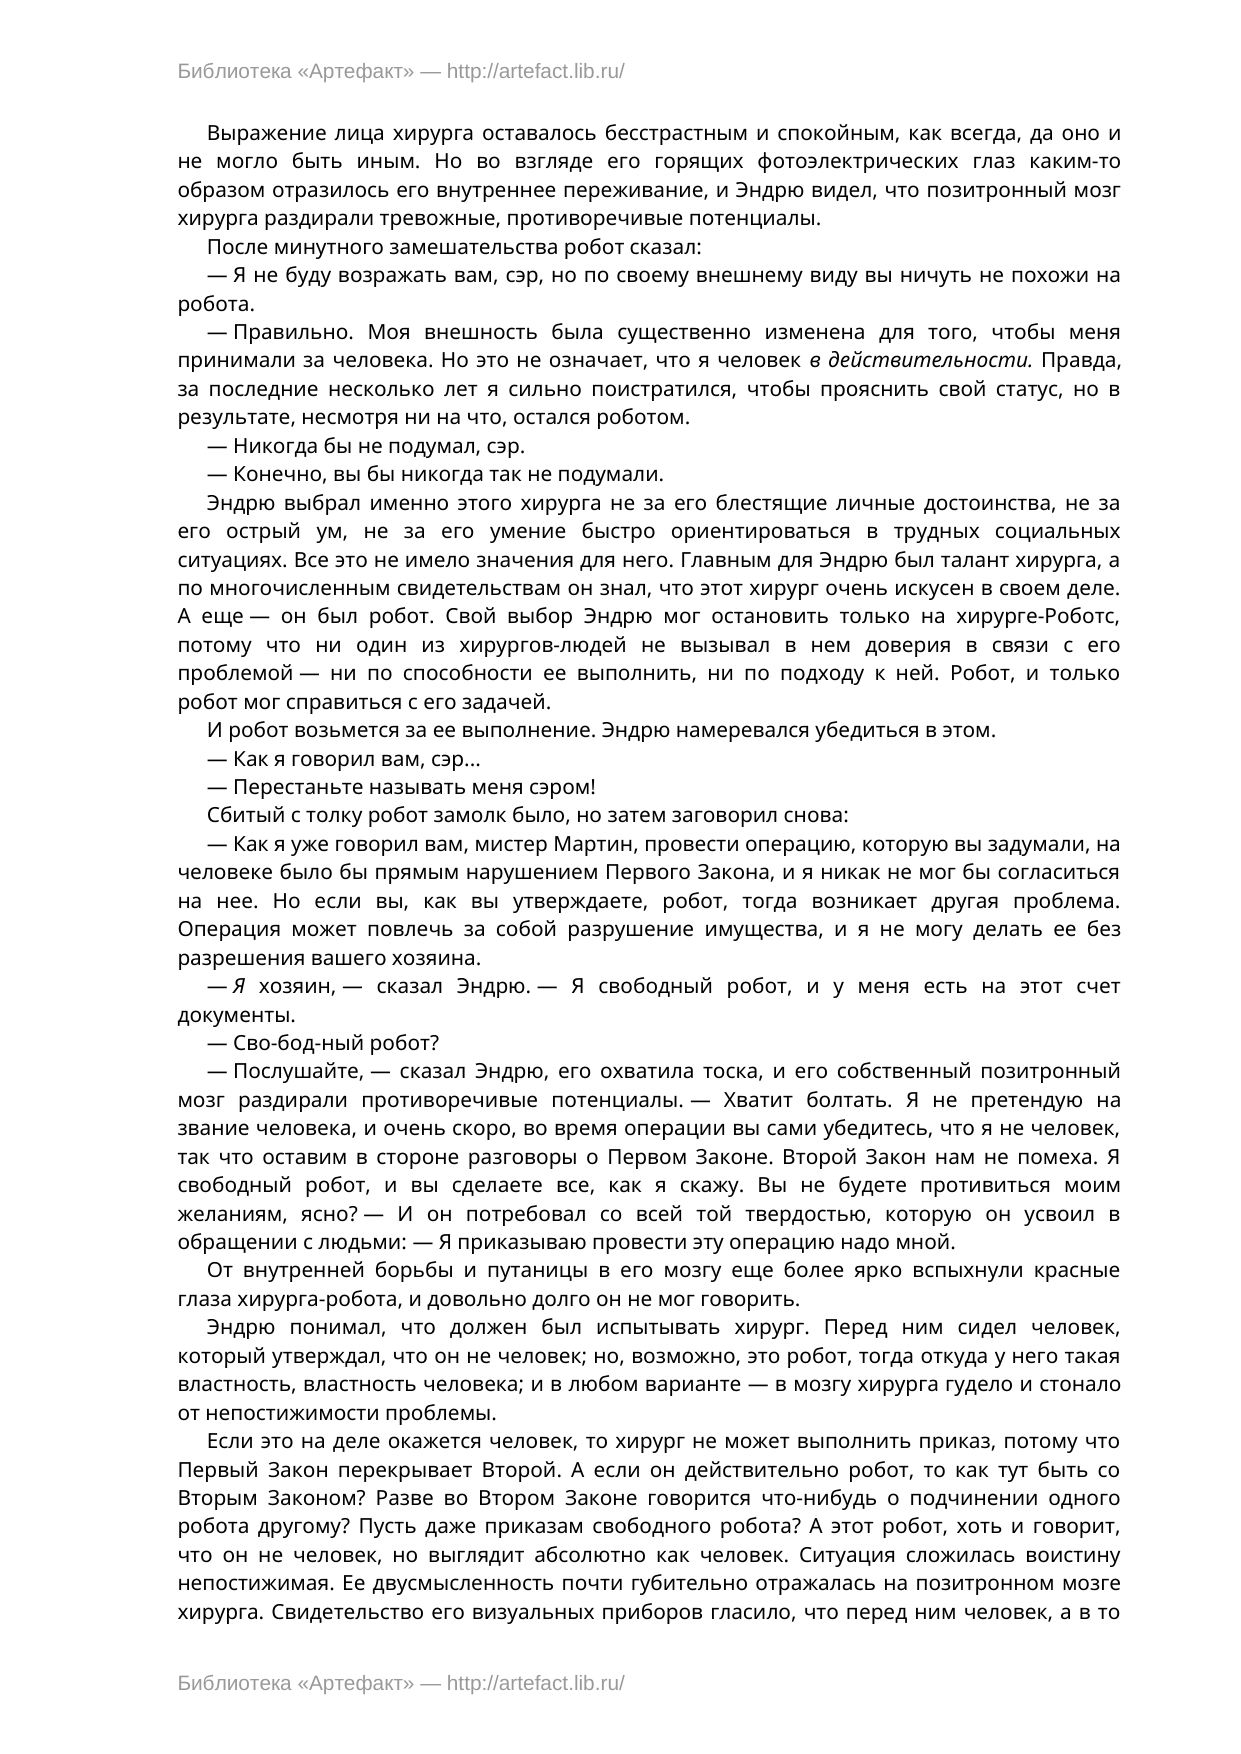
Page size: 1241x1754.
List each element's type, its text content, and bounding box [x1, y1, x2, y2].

text — Как я говорил вам, сэр... [177, 744, 1122, 772]
text От внутренней борьбы и путаницы в его мозгу еще более ярко вспыхнули красные глаза хирурга-робота, и довольно долго он не мог говорить. [177, 1256, 1122, 1312]
text — Я хозяин, — сказал Эндрю. — Я свободный робот, и у меня есть на этот счет документы. [177, 971, 1122, 1028]
text — Правильно. Моя внешность была существенно изменена для того, чтобы меня принимали за человека. Но это не означает, что я человек в действительности. Правда, за последние несколько лет я сильно поистратился, чтобы прояснить свой статус, но в результате, несмотря ни на что, остался роботом. [177, 317, 1122, 431]
text — Перестаньте называть меня сэром! [177, 772, 1122, 801]
text Эндрю понимал, что должен был испытывать хирург. Перед ним сидел человек, который утверждал, что он не человек; но, возможно, это робот, тогда откуда у него такая властность, властность человека; и в любом варианте — в мозгу хирурга гудело и стонало от непостижимости проблемы. [177, 1312, 1122, 1426]
text Сбитый с толку робот замолк было, но затем заговорил снова: [177, 801, 1122, 829]
text — Конечно, вы бы никогда так не подумали. [177, 459, 1122, 488]
text Эндрю выбрал именно этого хирурга не за его блестящие личные достоинства, не за его острый ум, не за его умение быстро ориентироваться в трудных социальных ситуациях. Все это не имело значения для него. Главным для Эндрю был талант хирурга, а по многочисленным свидетельствам он знал, что этот хирург очень искусен в своем деле. А еще — он был робот. Свой выбор Эндрю мог остановить только на хирурге-Роботс, потому что ни один из хирургов-людей не вызывал в нем доверия в связи с его проблемой — ни по способности ее выполнить, ни по подходу к ней. Робот, и только робот мог справиться с его задачей. [177, 488, 1122, 715]
text — Я не буду возражать вам, сэр, но по своему внешнему виду вы ничуть не похожи на робота. [177, 260, 1122, 317]
text — Послушайте, — сказал Эндрю, его охватила тоска, и его собственный позитронный мозг раздирали противоречивые потенциалы. — Хватит болтать. Я не претендую на звание человека, и очень скоро, во время операции вы сами убедитесь, что я не человек, так что оставим в стороне разговоры о Первом Законе. Второй Закон нам не помеха. Я свободный робот, и вы сделаете все, как я скажу. Вы не будете противиться моим желаниям, ясно? — И он потребовал со всей той твердостью, которую он усвоил в обращении с людьми: — Я приказываю провести эту операцию надо мной. [177, 1057, 1122, 1256]
text — Сво-бод-ный робот? [177, 1028, 1122, 1057]
text После минутного замешательства робот сказал: [177, 232, 1122, 260]
text И робот возьмется за ее выполнение. Эндрю намеревался убедиться в этом. [177, 715, 1122, 744]
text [177, 1426, 1122, 1625]
text — Как я уже говорил вам, мистер Мартин, провести операцию, которую вы задумали, на человеке было бы прямым нарушением Первого Закона, и я никак не мог бы согласиться на нее. Но если вы, как вы утверждаете, робот, тогда возникает другая проблема. Операция может повлечь за собой разрушение имущества, и я не могу делать ее без разрешения вашего хозяина. [177, 829, 1122, 971]
text — Никогда бы не подумал, сэр. [177, 431, 1122, 459]
text Выражение лица хирурга оставалось бесстрастным и спокойным, как всегда, да оно и не могло быть иным. Но во взгляде его горящих фотоэлектрических глаз каким-то образом отразилось его внутреннее переживание, и Эндрю видел, что позитронный мозг хирурга раздирали тревожные, противоречивые потенциалы. [177, 118, 1122, 232]
